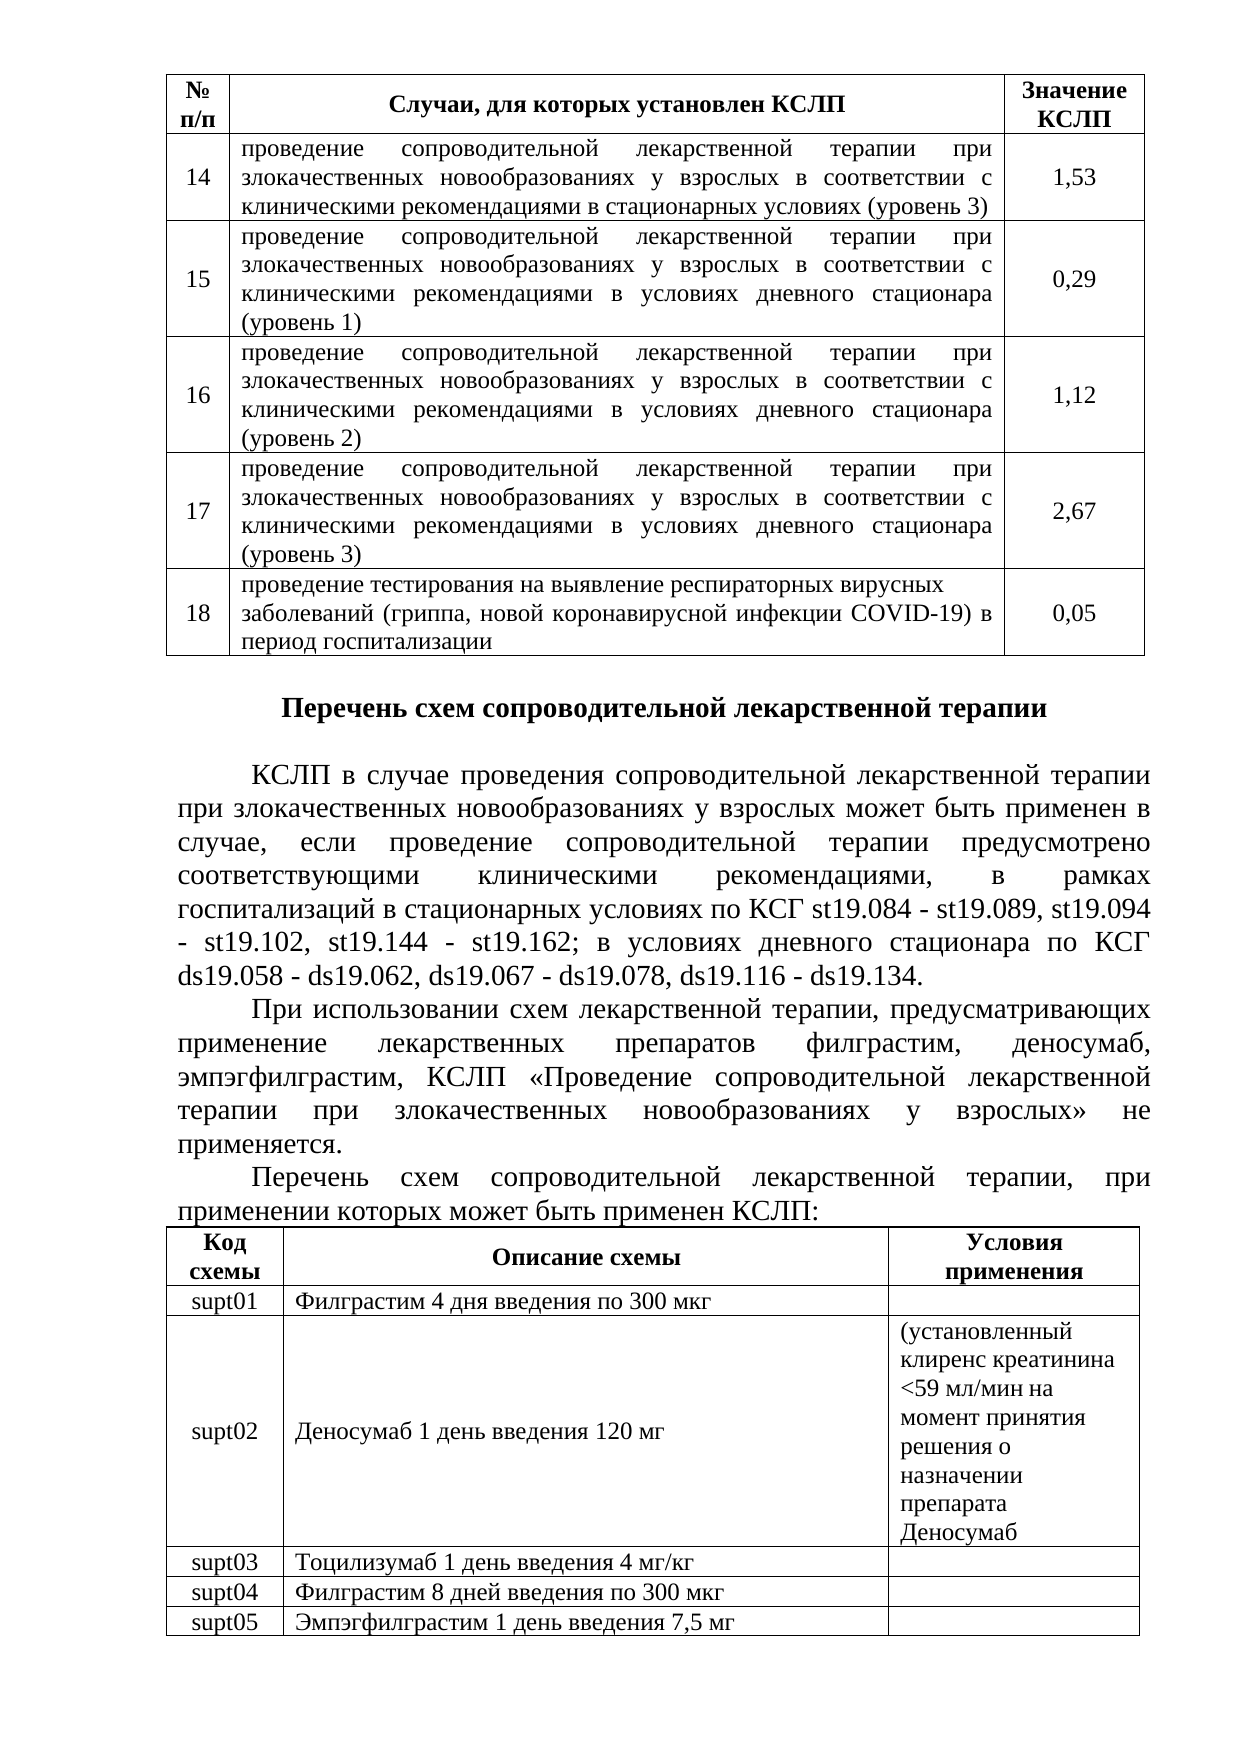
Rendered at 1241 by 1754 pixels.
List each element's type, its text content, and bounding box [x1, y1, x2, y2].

table_cell 0,29 [1005, 221, 1144, 336]
table_cell 14 [167, 134, 229, 220]
table_cell Филграстим 4 дня введения по 300 мкг [284, 1286, 888, 1315]
table_cell проведение тестирования на выявление респираторных вирусных заболеваний (гриппа, новой коронавирусной инфекции COVID-19) в период госпитализации [230, 569, 1004, 655]
table_cell 1,53 [1005, 134, 1144, 220]
table_cell 17 [167, 453, 229, 568]
table_header Значение КСЛП [1005, 75, 1144, 132]
table_cell (установленный клиренс креатинина <59 мл/мин на момент принятия решения о назначении препарата Деносумаб [889, 1316, 1139, 1546]
table_cell 15 [167, 221, 229, 336]
table_cell Эмпэгфилграстим 1 день введения 7,5 мг [284, 1607, 888, 1635]
table_cell 0,05 [1005, 569, 1144, 655]
table_header № п/п [167, 75, 229, 132]
table_cell 16 [167, 337, 229, 452]
table_cell Филграстим 8 дней введения по 300 мкг [284, 1577, 888, 1606]
table_cell 18 [167, 569, 229, 655]
table_cell проведение сопроводительной лекарственной терапии при злокачественных новообразованиях у взрослых в соответствии с клиническими рекомендациями в условиях дневного стационара (уровень 1) [230, 221, 1004, 336]
text Перечень схем сопроводительной лекарственной терапии [177, 690, 1152, 723]
table_cell [889, 1286, 1139, 1315]
table_cell supt03 [167, 1547, 283, 1576]
table_cell 2,67 [1005, 453, 1144, 568]
text При использовании схем лекарственной терапии, предусматривающих применение лекарственных препаратов филграстим, деносумаб, эмпэгфилграстим, КСЛП «Проведение сопроводительной лекарственной терапии при злокачественных новообразованиях у взрослых» не применяется. [177, 992, 1152, 1159]
table_cell проведение сопроводительной лекарственной терапии при злокачественных новообразованиях у взрослых в соответствии с клиническими рекомендациями в условиях дневного стационара (уровень 2) [230, 337, 1004, 452]
table_cell supt01 [167, 1286, 283, 1315]
table_header Условия применения [889, 1228, 1139, 1285]
table_header Случаи, для которых установлен КСЛП [230, 75, 1004, 132]
table_header Описание схемы [284, 1228, 888, 1285]
table_cell 1,12 [1005, 337, 1144, 452]
table_cell Деносумаб 1 день введения 120 мг [284, 1316, 888, 1546]
table_cell supt04 [167, 1577, 283, 1606]
table_cell supt05 [167, 1607, 283, 1635]
table_header Код схемы [167, 1228, 283, 1285]
table_cell [889, 1547, 1139, 1576]
text КСЛП в случае проведения сопроводительной лекарственной терапии при злокачественных новообразованиях у взрослых может быть применен в случае, если проведение сопроводительной терапии предусмотрено соответствующими клиническими рекомендациями, в рамках госпитализаций в стационарных условиях по КСГ st19.084 - st19.089, st19.094 - st19.102, st19.144 - st19.162; в условиях дневного стационара по КСГ ds19.058 - ds19.062, ds19.067 - ds19.078, ds19.116 - ds19.134. [177, 757, 1152, 992]
table_cell проведение сопроводительной лекарственной терапии при злокачественных новообразованиях у взрослых в соответствии с клиническими рекомендациями в условиях дневного стационара (уровень 3) [230, 453, 1004, 568]
text Перечень схем сопроводительной лекарственной терапии, при применении которых может быть применен КСЛП: [177, 1159, 1152, 1226]
table_cell [889, 1607, 1139, 1635]
table_cell [889, 1577, 1139, 1606]
table_cell supt02 [167, 1316, 283, 1546]
table_cell проведение сопроводительной лекарственной терапии при злокачественных новообразованиях у взрослых в соответствии с клиническими рекомендациями в стационарных условиях (уровень 3) [230, 134, 1004, 220]
table_cell Тоцилизумаб 1 день введения 4 мг/кг [284, 1547, 888, 1576]
